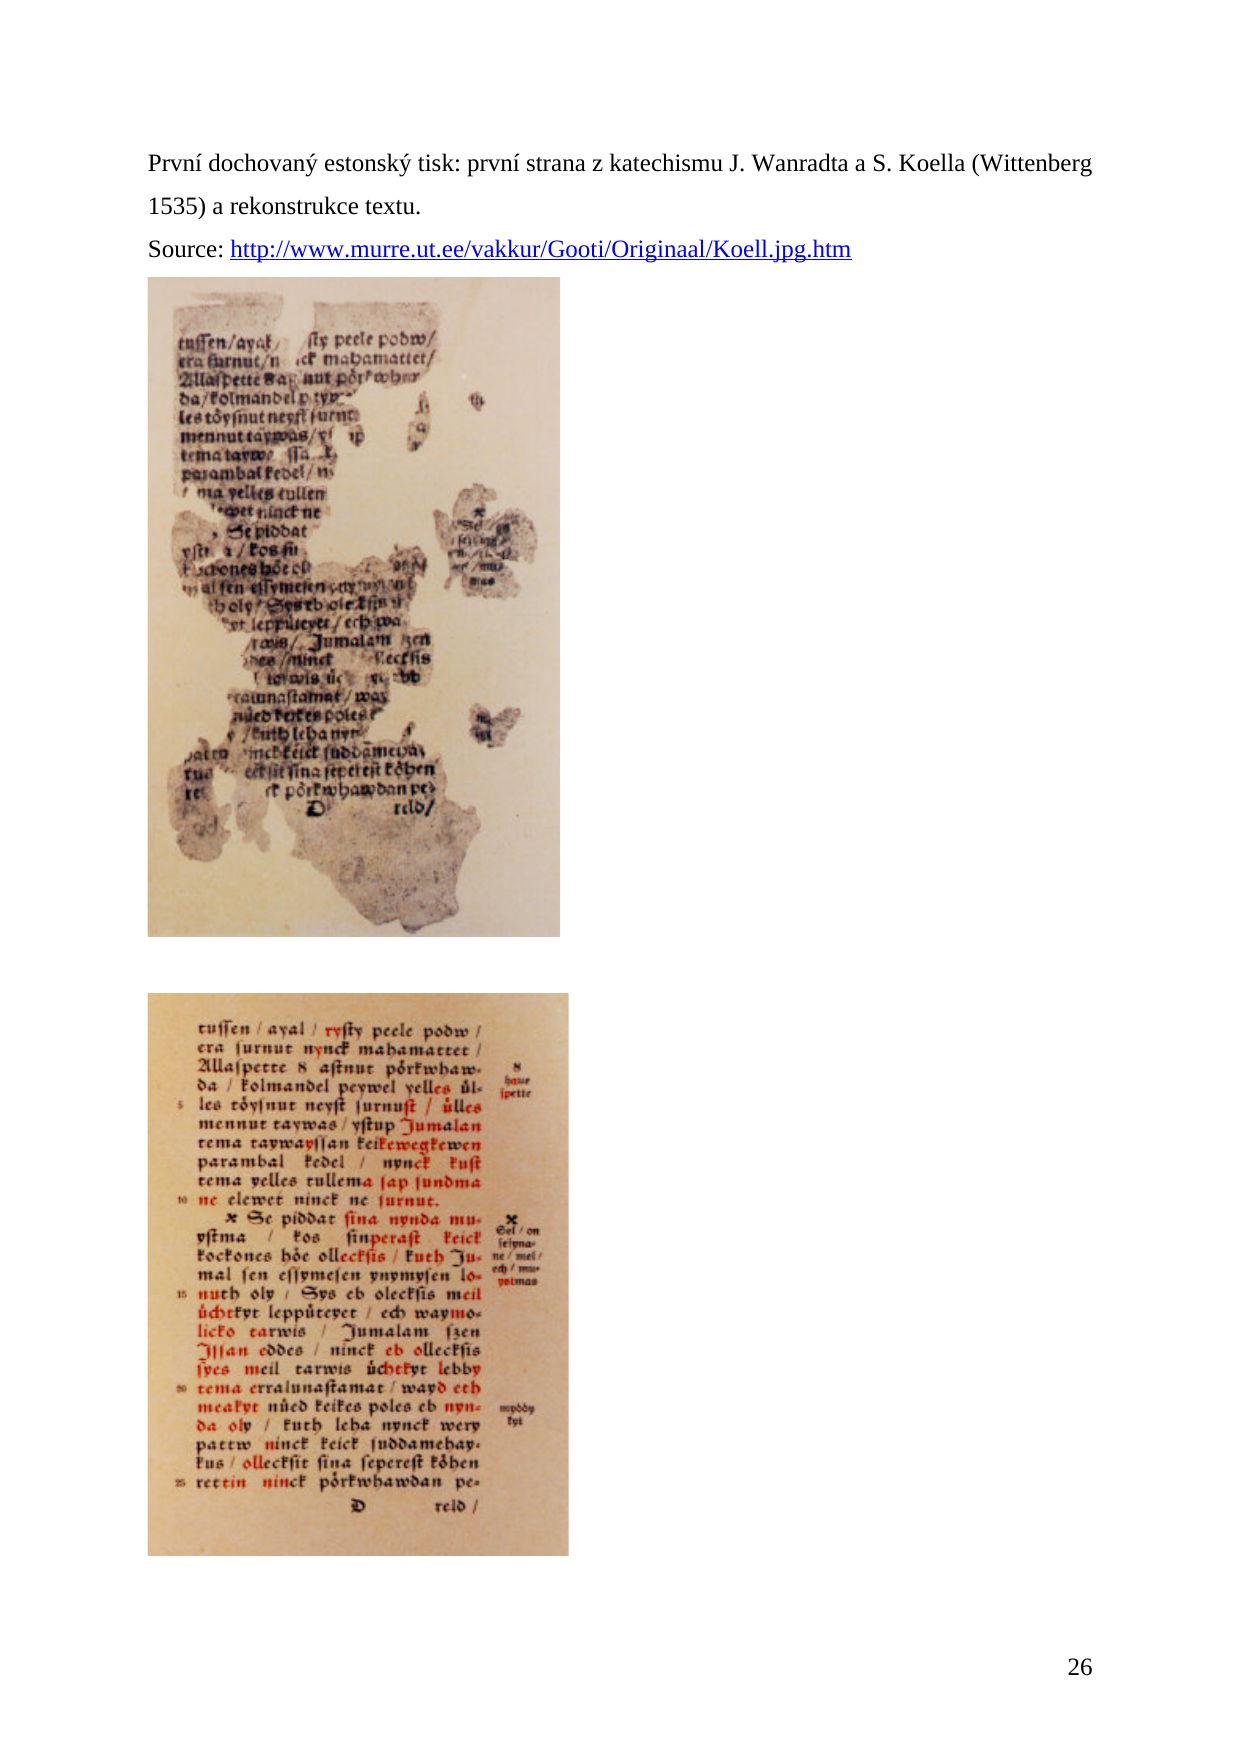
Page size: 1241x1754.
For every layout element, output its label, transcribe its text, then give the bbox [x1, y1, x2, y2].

text První dochovaný estonský tisk: první strana z katechismu J. Wanradta a S. Koella (Wittenberg 1535) a rekonstrukce textu. [148, 148, 1093, 219]
text Source: http://www.murre.ut.ee/vakkur/Gooti/Originaal/Koell.jpg.htm [148, 234, 1093, 263]
picture [147, 277, 561, 937]
picture [147, 993, 569, 1556]
